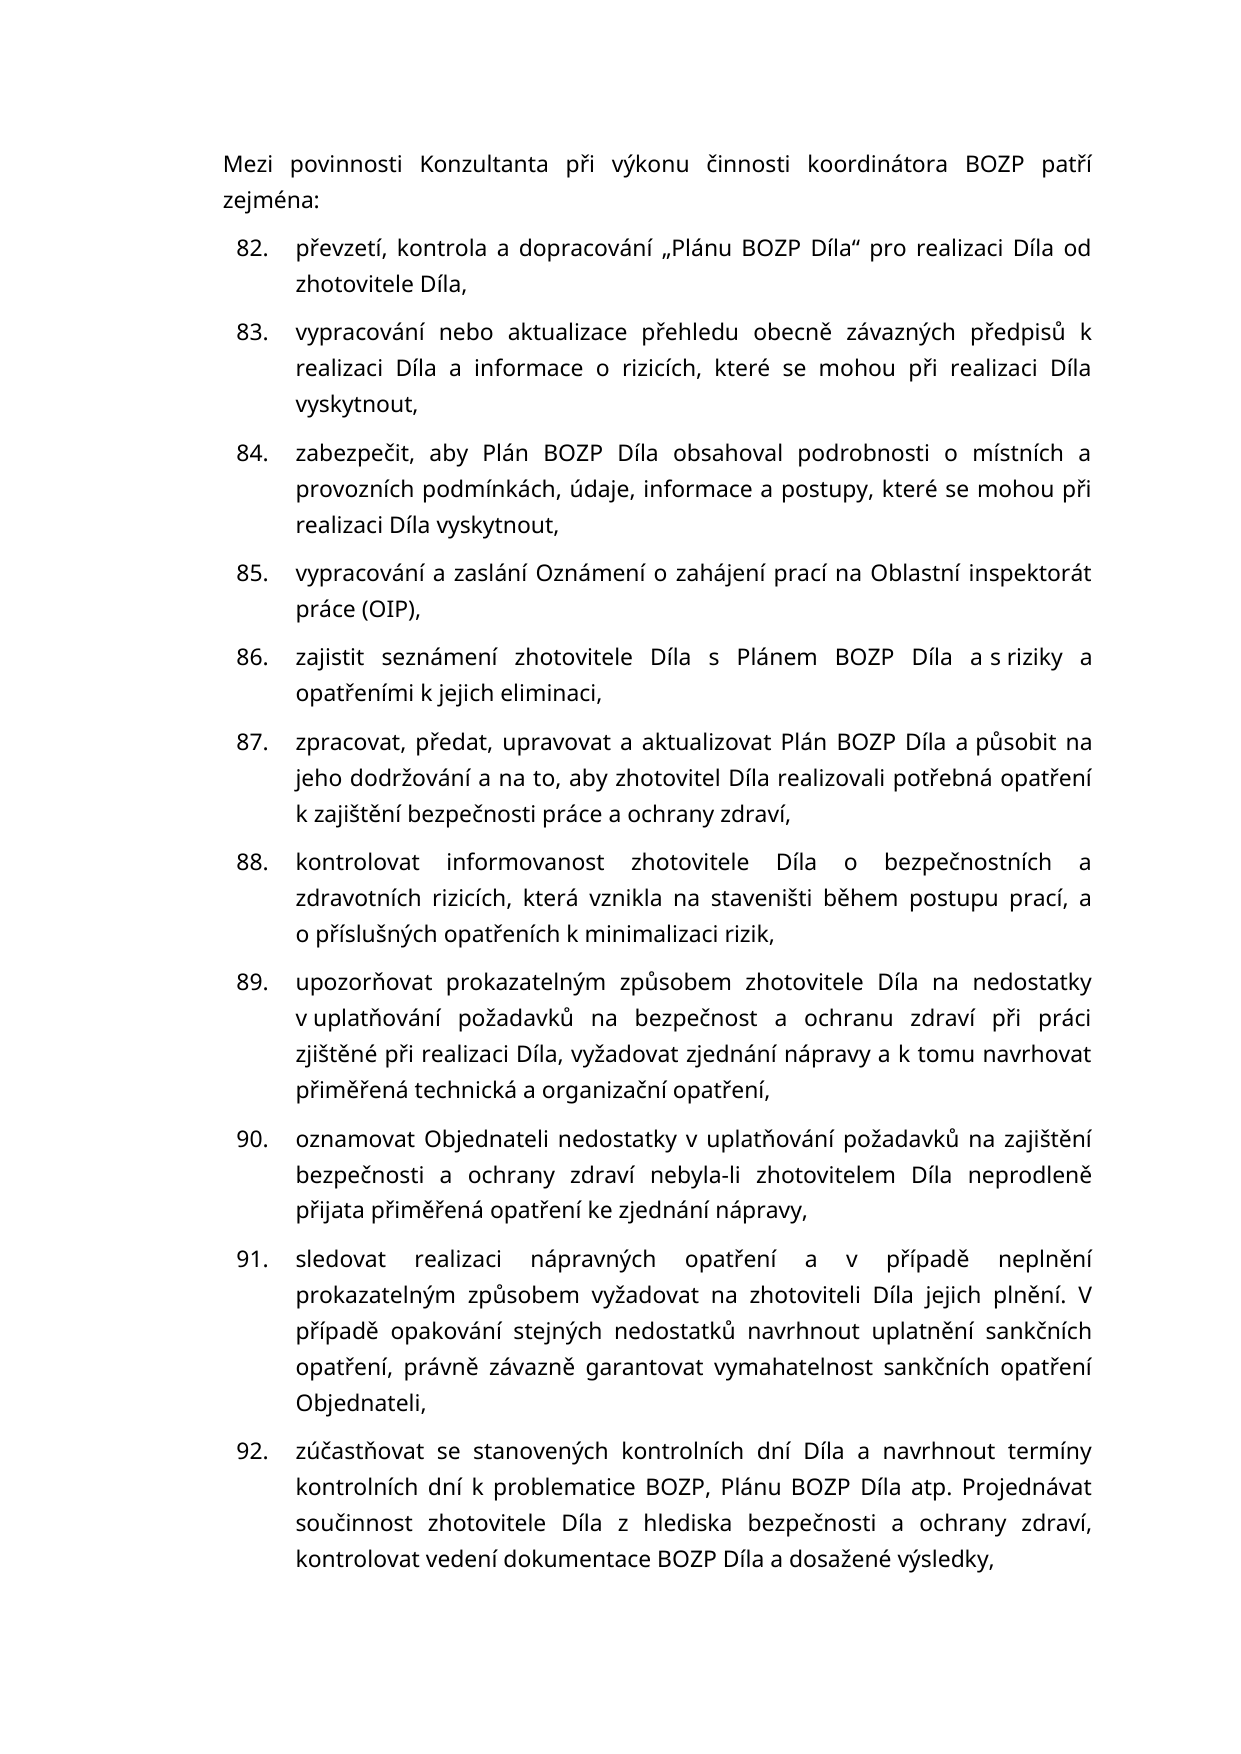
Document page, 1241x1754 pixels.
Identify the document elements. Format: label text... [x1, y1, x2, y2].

list vypracování a zaslání Oznámení o zahájení prací na Oblastní inspektorát práce (OIP), [236, 557, 1093, 624]
list zúčastňovat se stanovených kontrolních dní Díla a navrhnout termíny kontrolních dní k problematice BOZP, Plánu BOZP Díla atp. Projednávat součinnost zhotovitele Díla z hlediska bezpečnosti a ochrany zdraví, kontrolovat vedení dokumentace BOZP Díla a dosažené výsledky, [236, 1435, 1093, 1574]
list zabezpečit, aby Plán BOZP Díla obsahoval podrobnosti o místních a provozních podmínkách, údaje, informace a postupy, které se mohou při realizaci Díla vyskytnout, [236, 437, 1093, 540]
list oznamovat Objednateli nedostatky v uplatňování požadavků na zajištění bezpečnosti a ochrany zdraví nebyla-li zhotovitelem Díla neprodleně přijata přiměřená opatření ke zjednání nápravy, [236, 1123, 1093, 1226]
list vypracování nebo aktualizace přehledu obecně závazných předpisů k realizaci Díla a informace o rizicích, které se mohou při realizaci Díla vyskytnout, [236, 316, 1093, 419]
list zpracovat, předat, upravovat a aktualizovat Plán BOZP Díla a působit na jeho dodržování a na to, aby zhotovitel Díla realizovali potřebná opatření k zajištění bezpečnosti práce a ochrany zdraví, [236, 726, 1093, 829]
list Mezi povinnosti Konzultanta při výkonu činnosti koordinátora BOZP patří zejména: [223, 148, 1093, 215]
list kontrolovat informovanost zhotovitele Díla o bezpečnostních a zdravotních rizicích, která vznikla na staveništi během postupu prací, a o příslušných opatřeních k minimalizaci rizik, [236, 846, 1093, 949]
list sledovat realizaci nápravných opatření a v případě neplnění prokazatelným způsobem vyžadovat na zhotoviteli Díla jejich plnění. V případě opakování stejných nedostatků navrhnout uplatnění sankčních opatření, právně závazně garantovat vymahatelnost sankčních opatření Objednateli, [236, 1243, 1093, 1418]
list převzetí, kontrola a dopracování „Plánu BOZP Díla“ pro realizaci Díla od zhotovitele Díla, [236, 232, 1093, 299]
list upozorňovat prokazatelným způsobem zhotovitele Díla na nedostatky v uplatňování požadavků na bezpečnost a ochranu zdraví při práci zjištěné při realizaci Díla, vyžadovat zjednání nápravy a k tomu navrhovat přiměřená technická a organizační opatření, [236, 966, 1093, 1105]
list zajistit seznámení zhotovitele Díla s Plánem BOZP Díla a s riziky a opatřeními k jejich eliminaci, [236, 641, 1093, 708]
